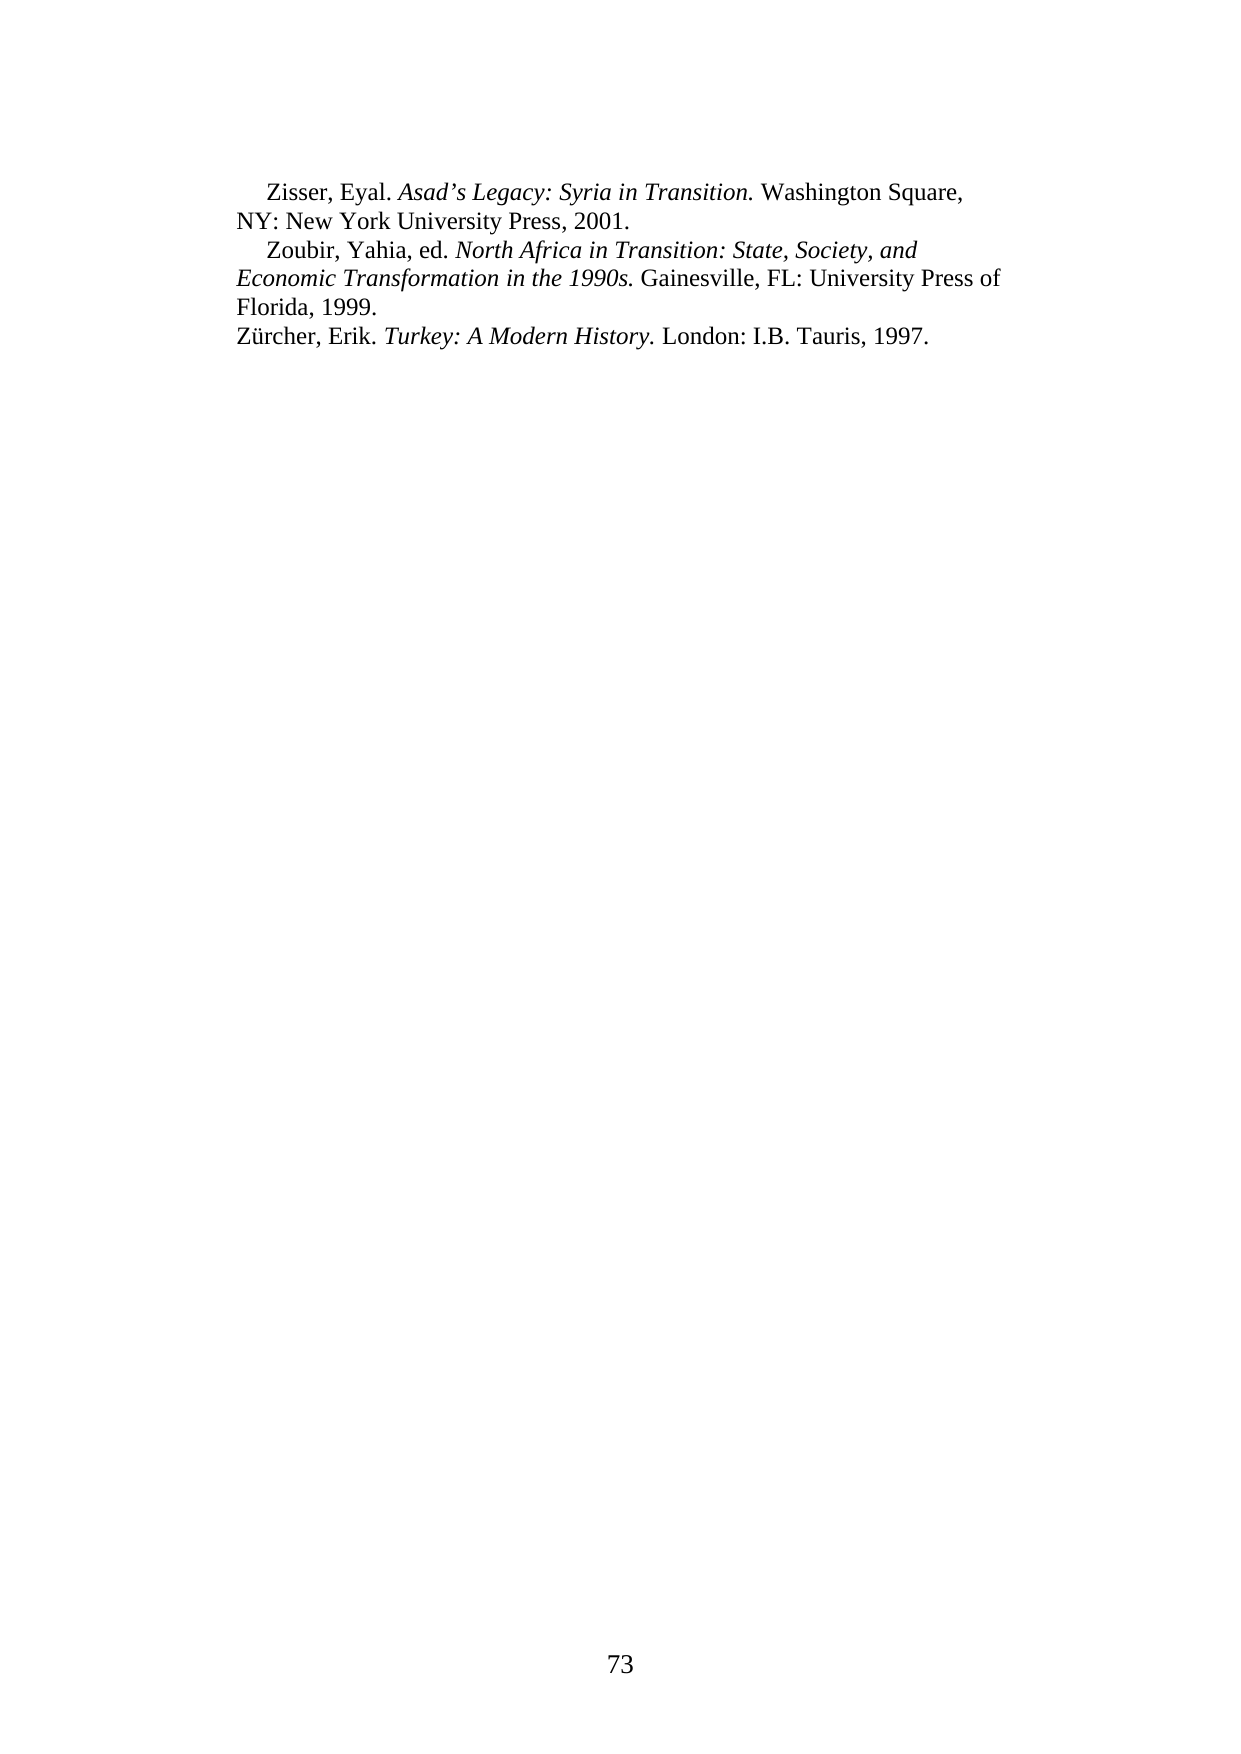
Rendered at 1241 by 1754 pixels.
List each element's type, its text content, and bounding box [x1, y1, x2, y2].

text Zisser, Eyal. Asad’s Legacy: Syria in Transition. Washington Square, NY: New York University Press, 2001. [236, 177, 1004, 235]
text Zoubir, Yahia, ed. North Africa in Transition: State, Society, and Economic Transformation in the 1990s. Gainesville, FL: University Press of Florida, 1999. [236, 235, 1004, 321]
text Zürcher, Erik. Turkey: A Modern History. London: I.B. Tauris, 1997. [236, 321, 1004, 350]
